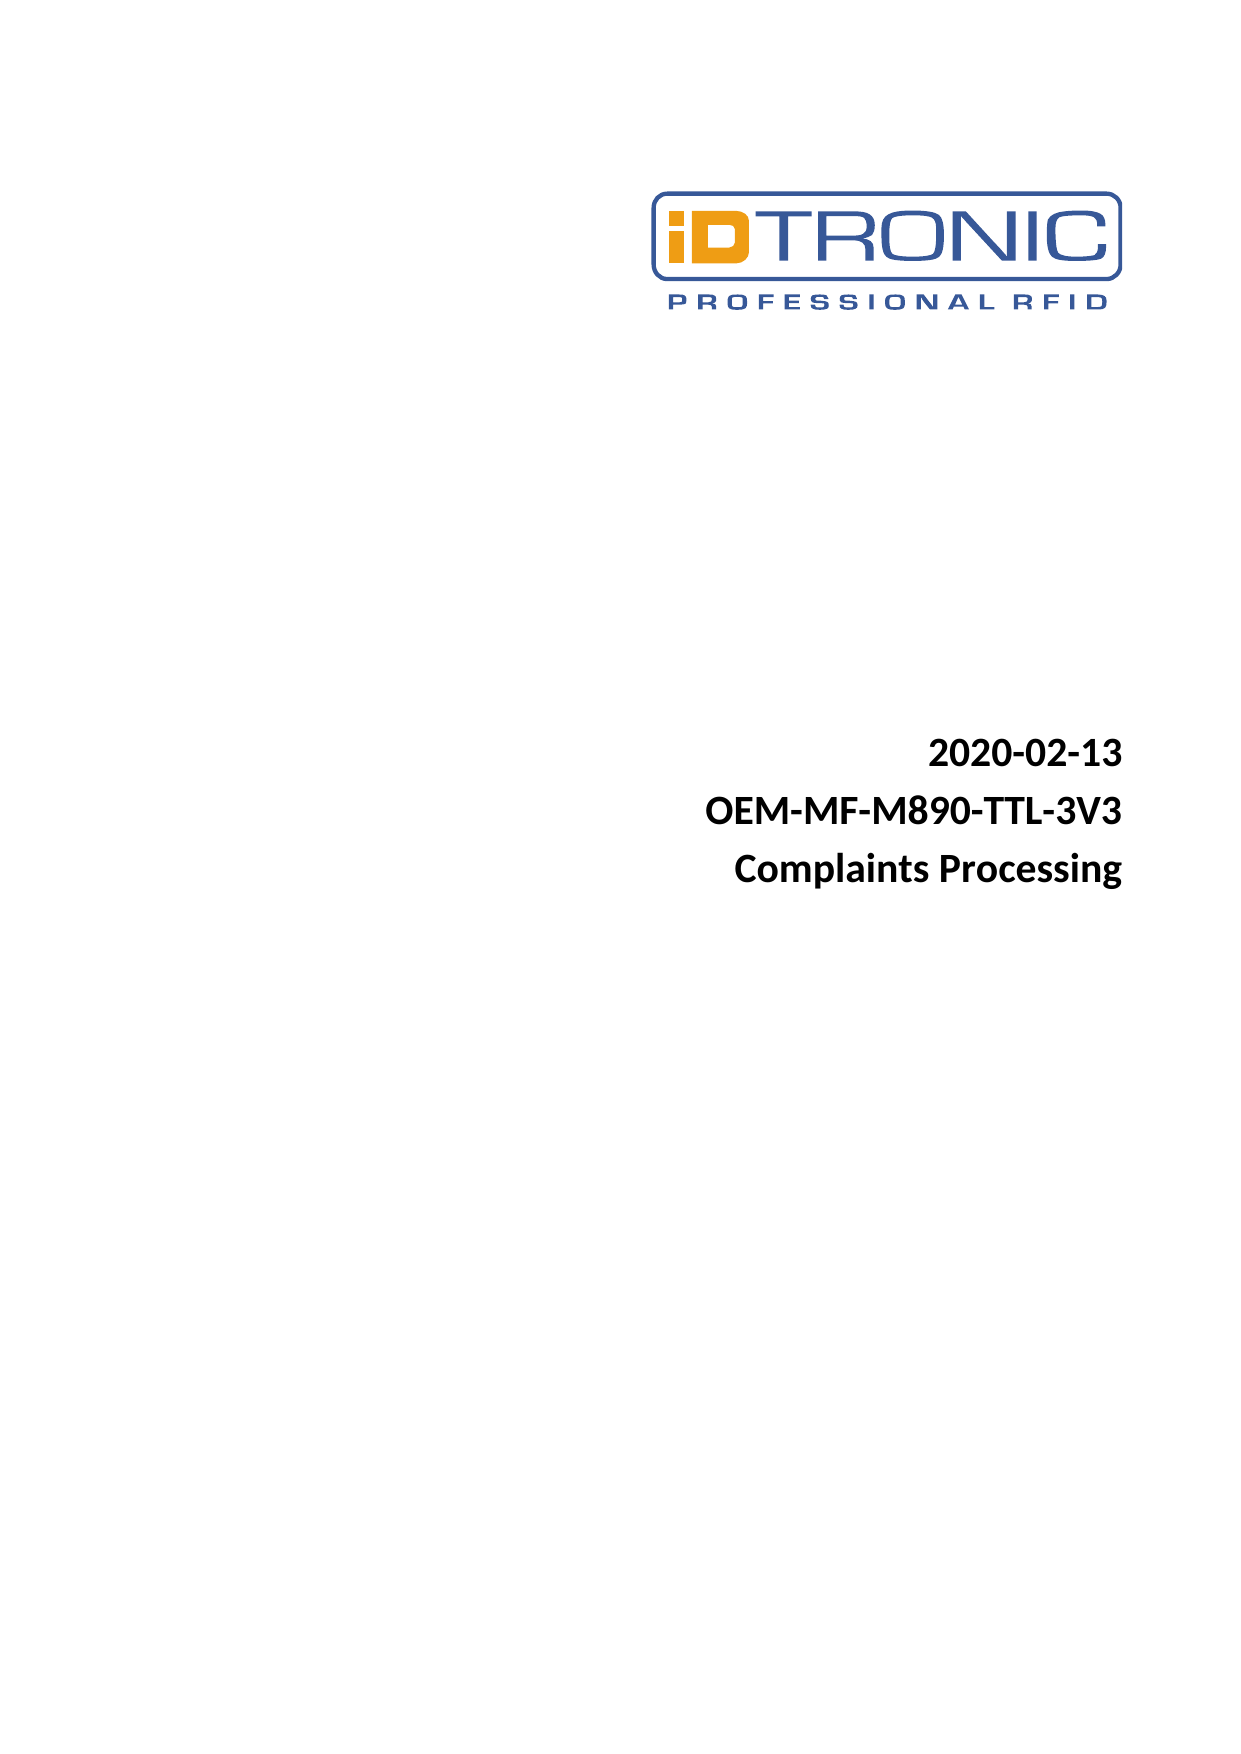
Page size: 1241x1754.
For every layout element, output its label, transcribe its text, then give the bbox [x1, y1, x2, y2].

text OEM-MF-M890-TTL-3V3 [89, 776, 1122, 835]
text 2020-02-13 [89, 718, 1122, 776]
text Complaints Processing [89, 835, 1122, 893]
